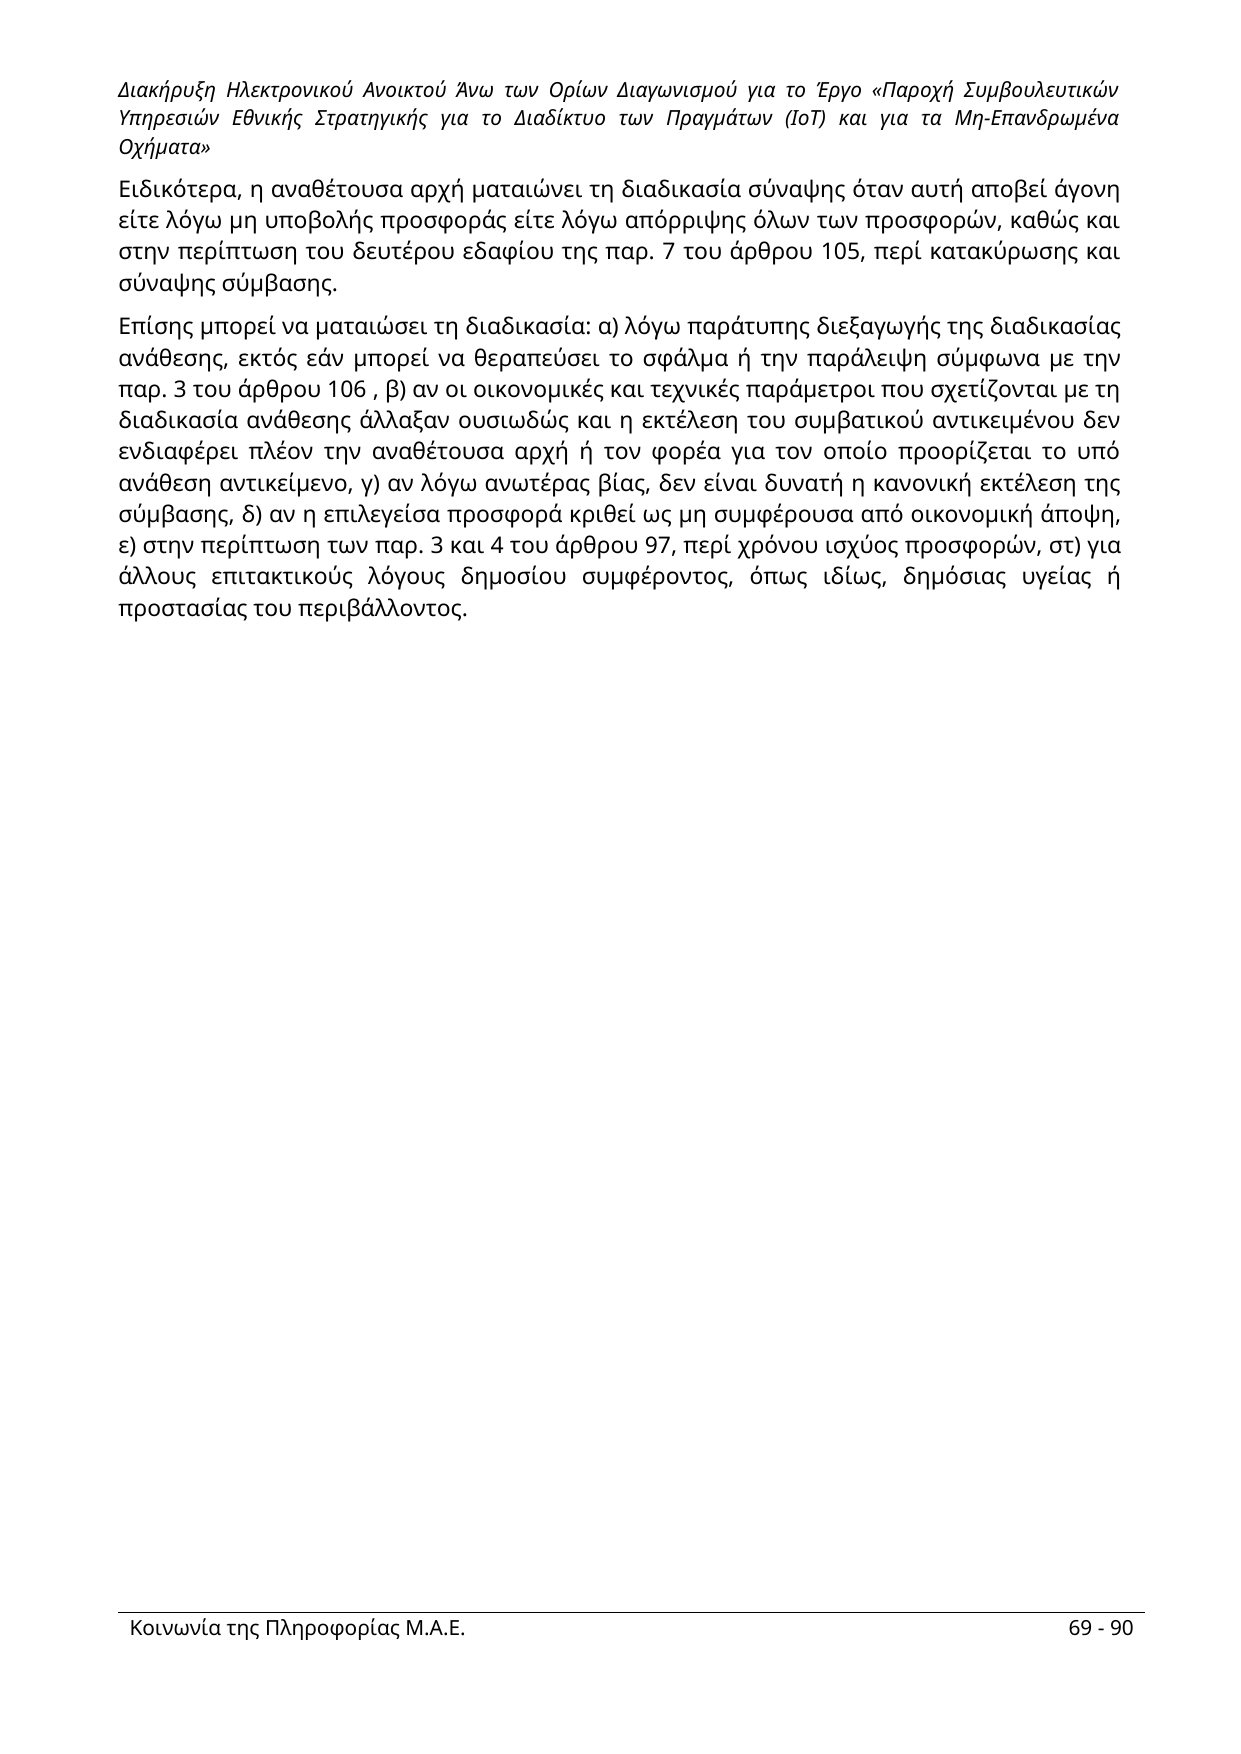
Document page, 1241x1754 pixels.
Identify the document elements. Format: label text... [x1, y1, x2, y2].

text Επίσης μπορεί να ματαιώσει τη διαδικασία: α) λόγω παράτυπης διεξαγωγής της διαδικασίας ανάθεσης, εκτός εάν μπορεί να θεραπεύσει το σφάλμα ή την παράλειψη σύμφωνα με την παρ. 3 του άρθρου 106 , β) αν οι οικονομικές και τεχνικές παράμετροι που σχετίζονται με τη διαδικασία ανάθεσης άλλαξαν ουσιωδώς και η εκτέλεση του συμβατικού αντικειμένου δεν ενδιαφέρει πλέον την αναθέτουσα αρχή ή τον φορέα για τον οποίο προορίζεται το υπό ανάθεση αντικείμενο, γ) αν λόγω ανωτέρας βίας, δεν είναι δυνατή η κανονική εκτέλεση της σύμβασης, δ) αν η επιλεγείσα προσφορά κριθεί ως μη συμφέρουσα από οικονομική άποψη, ε) στην περίπτωση των παρ. 3 και 4 του άρθρου 97, περί χρόνου ισχύος προσφορών, στ) για άλλους επιτακτικούς λόγους δημοσίου συμφέροντος, όπως ιδίως, δημόσιας υγείας ή προστασίας του περιβάλλοντος. [118, 310, 1122, 623]
text Ειδικότερα, η αναθέτουσα αρχή ματαιώνει τη διαδικασία σύναψης όταν αυτή αποβεί άγονη είτε λόγω μη υποβολής προσφοράς είτε λόγω απόρριψης όλων των προσφορών, καθώς και στην περίπτωση του δευτέρου εδαφίου της παρ. 7 του άρθρου 105, περί κατακύρωσης και σύναψης σύμβασης. [118, 173, 1122, 298]
